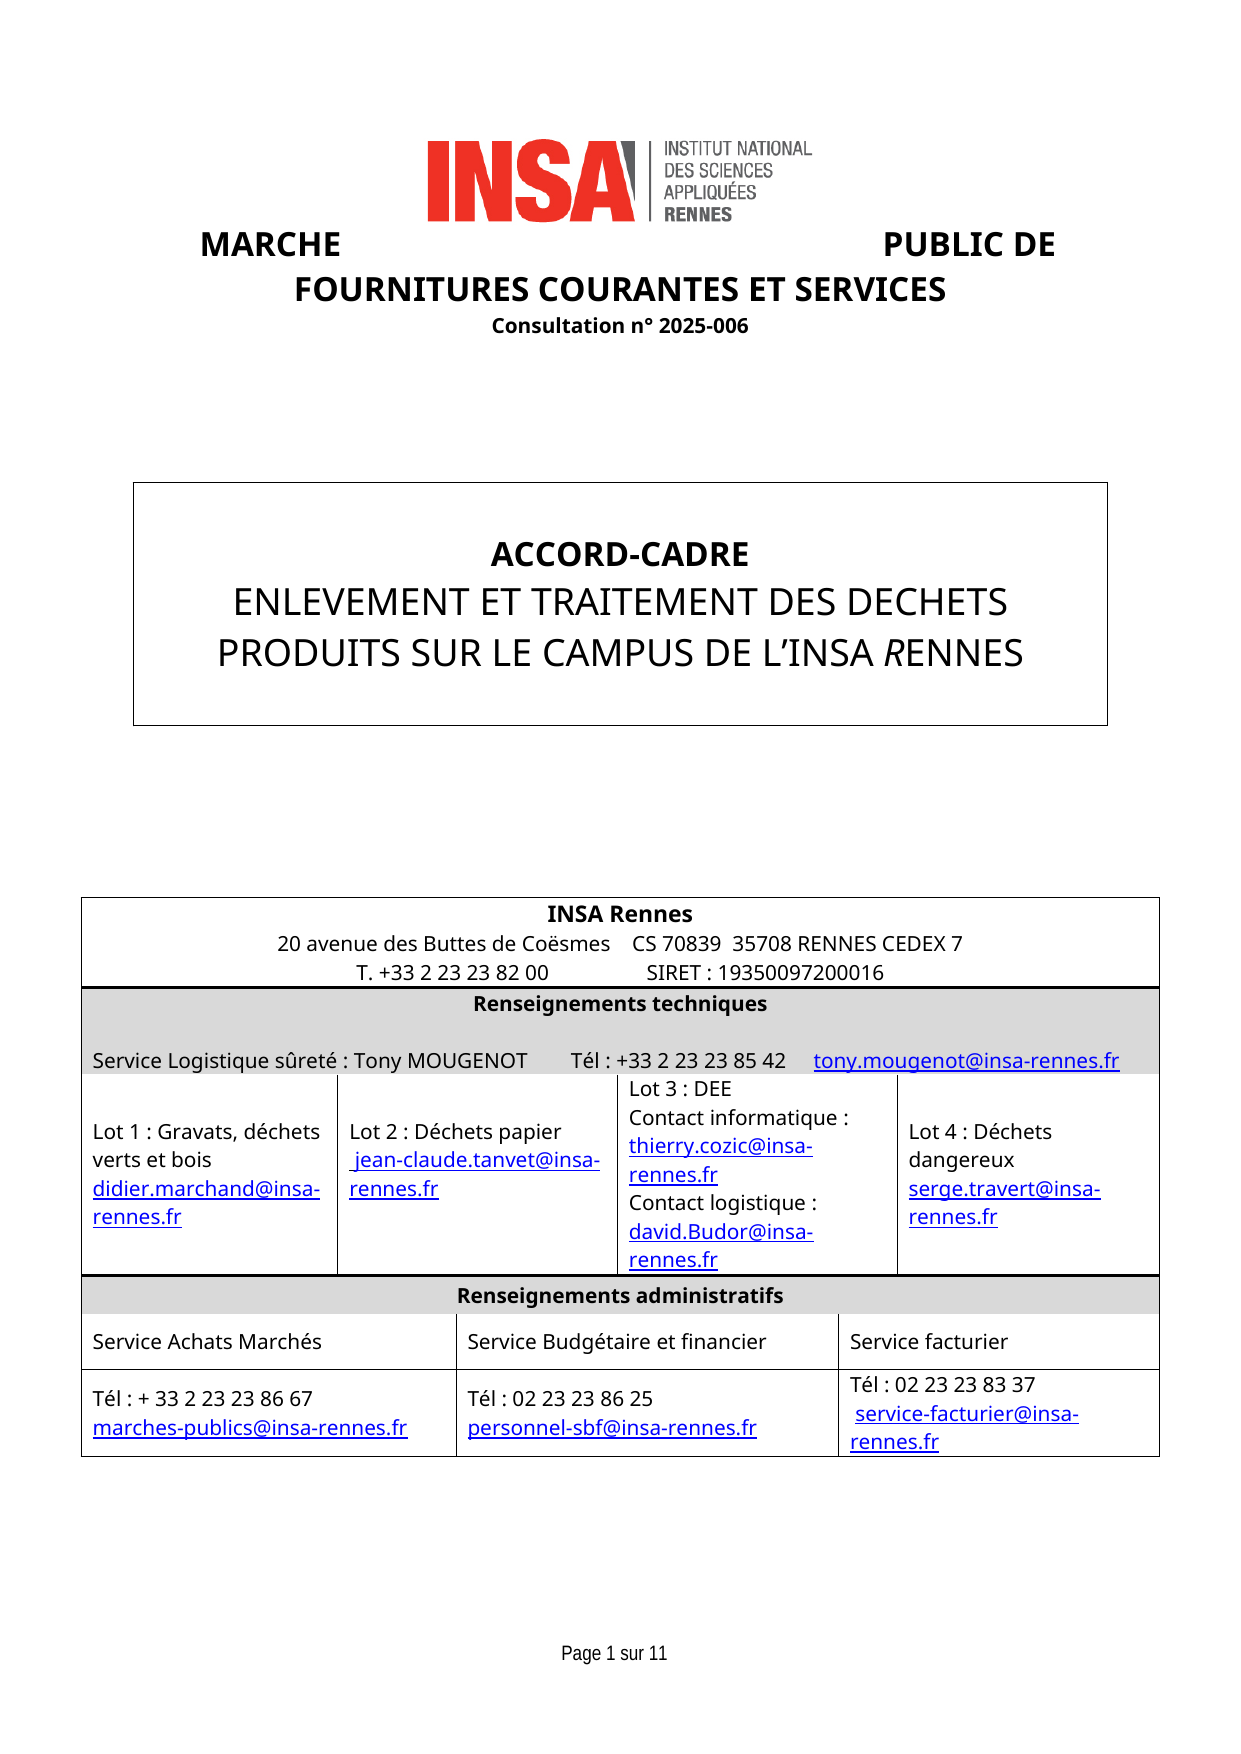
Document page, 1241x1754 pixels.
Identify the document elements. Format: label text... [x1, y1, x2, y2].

table_cell Tél : + 33 2 23 23 86 67 marches-publics@insa-rennes.fr [82, 1370, 456, 1456]
table_cell Renseignements techniques Service Logistique sûreté : Tony MOUGENOT Tél : +33 2 23 23 85 42 tony.mougenot@insa-rennes.fr [82, 989, 1159, 1074]
table_cell Lot 1 : Gravats, déchets verts et bois didier.marchand@insa-rennes.fr [82, 1075, 337, 1274]
table_cell Lot 2 : Déchets papier jean-claude.tanvet@insa-rennes.fr [338, 1075, 617, 1274]
table_cell Service Achats Marchés [82, 1314, 456, 1369]
table_cell Renseignements administratifs [82, 1277, 1159, 1314]
table_cell Tél : 02 23 23 86 25 personnel-sbf@insa-rennes.fr [457, 1370, 838, 1456]
picture [417, 131, 822, 226]
text ENLEVEMENT ET TRAITEMENT DES DECHETS PRODUITS SUR LE CAMPUS de l’INSA RENNES [142, 576, 1098, 678]
table_cell Lot 3 : DEE Contact informatique : thierry.cozic@insa-rennes.fr Contact logistique : david.Budor@insa-rennes.fr [618, 1075, 897, 1274]
table_cell Lot 4 : Déchets dangereux serge.travert@insa-rennes.fr [898, 1075, 1159, 1274]
table_header INSA Rennes 20 avenue des Buttes de Coësmes CS 70839 35708 RENNES CEDEX 7 T. +33 2 23 23 82 00 SIRET : 19350097200016 [82, 898, 1159, 986]
table_cell Tél : 02 23 23 83 37 service-facturier@insa-rennes.fr [839, 1370, 1159, 1456]
table_cell Service facturier [839, 1314, 1159, 1369]
text MARCHE PUBLIC DE FOURNITURES COURANTES ET SERVICES [142, 220, 1098, 311]
text ACCORD-CADRE [142, 530, 1098, 576]
table_cell Service Budgétaire et financier [457, 1314, 838, 1369]
text Consultation n° 2025-006 [142, 311, 1098, 339]
